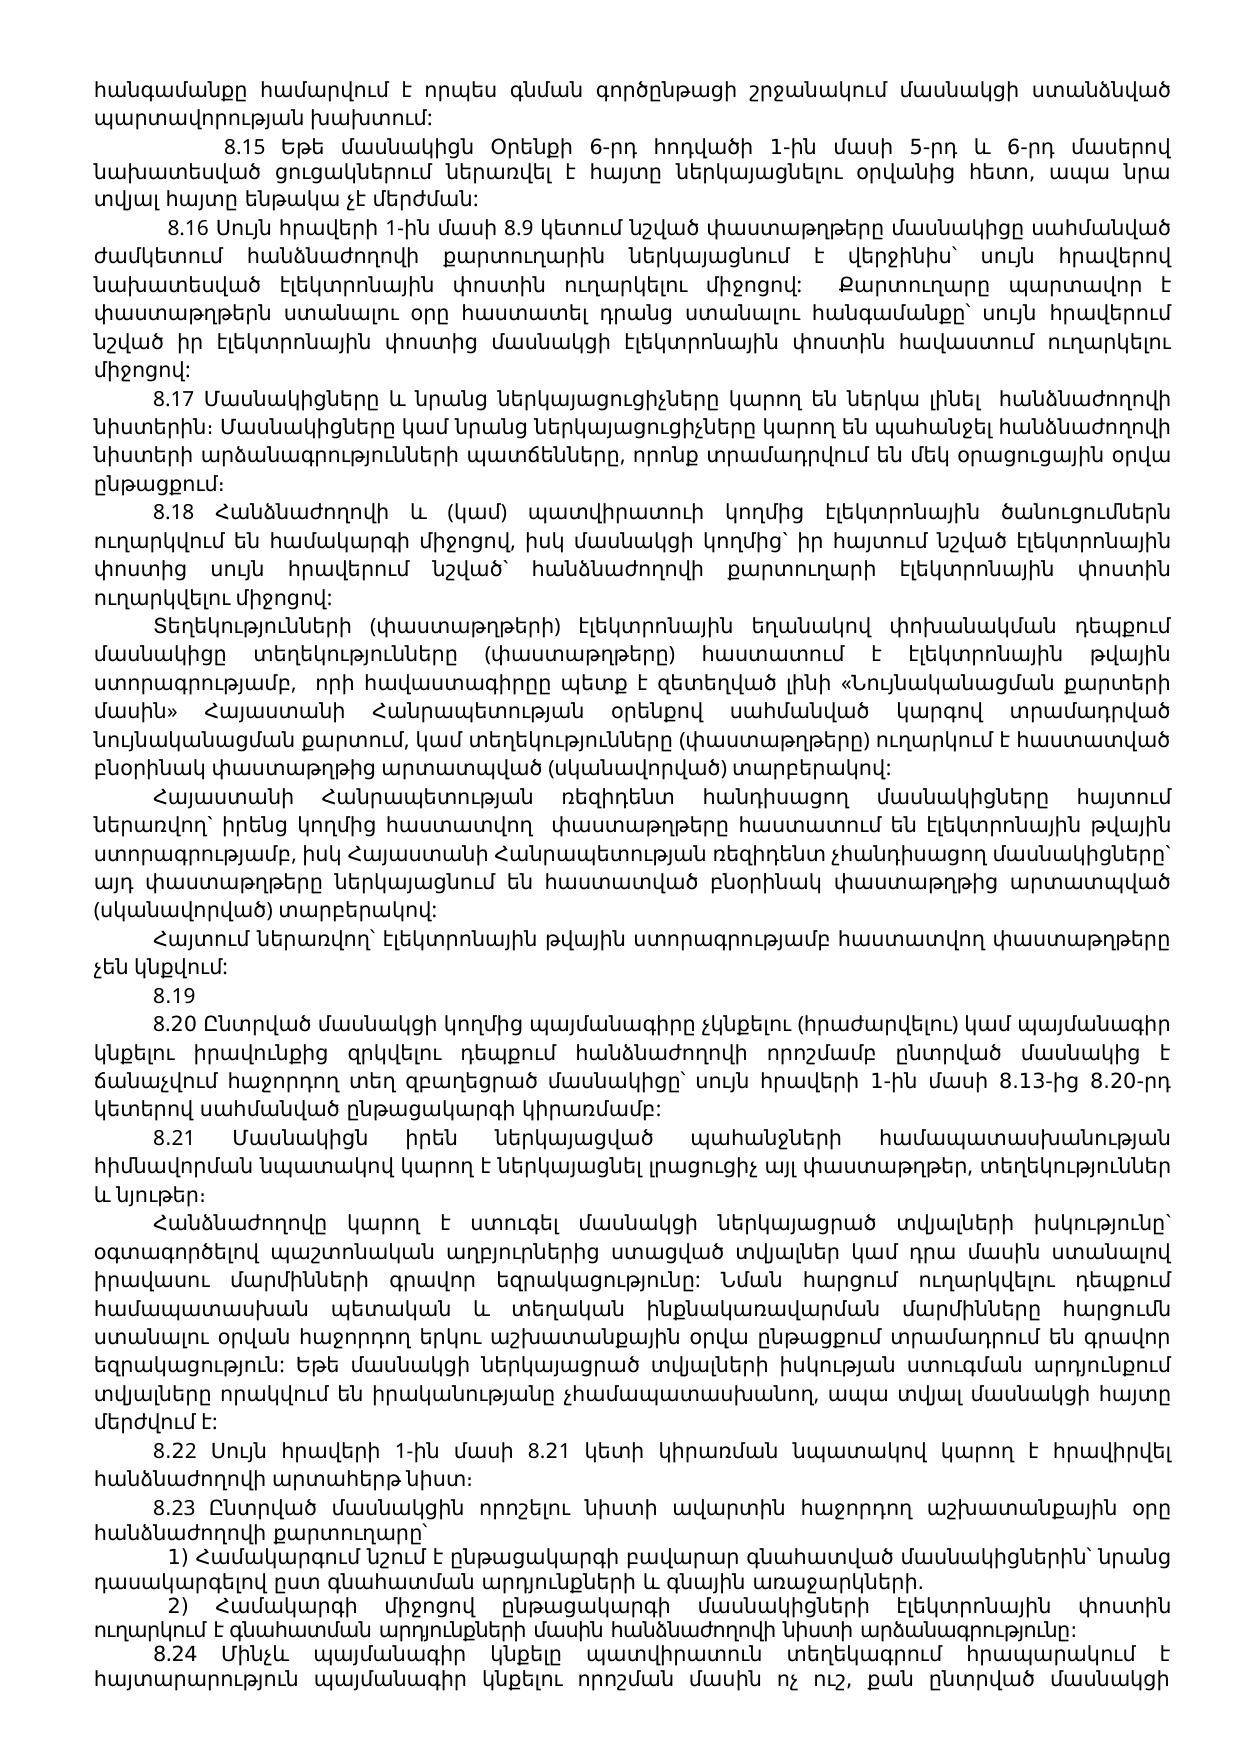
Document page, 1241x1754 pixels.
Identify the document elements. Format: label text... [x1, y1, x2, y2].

text 8.20 Ընտրված մասնակցի կողմից պայմանագիրը չկնքելու (հրաժարվելու) կամ պայմանագիր կնքելու իրավունքից զրկվելու դեպքում հանձնաժողովի որոշմամբ ընտրված մասնակից է ճանաչվում հաջորդող տեղ զբաղեցրած մասնակիցը՝ սույն հրավերի 1-ին մասի 8.13-ից 8.20-րդ կետերով սահմանված ընթացակարգի կիրառմամբ: [94, 1009, 1171, 1123]
text 2) Համակարգի միջոցով ընթացակարգի մասնակիցների էլեկտրոնային փոստին ուղարկում է գնահատման արդյունքների մասին հանձնաժողովի նիստի արձանագրությունը: [94, 1594, 1171, 1642]
text 1) Համակարգում նշում է ընթացակարգի բավարար գնահատված մասնակիցներին՝ նրանց դասակարգելով ըստ գնահատման արդյունքների և գնային առաջարկների. [94, 1545, 1171, 1594]
text Տեղեկությունների (փաստաթղթերի) էլեկտրոնային եղանակով փոխանակման դեպքում մասնակիցը տեղեկությունները (փաստաթղթերը) հաստատում է էլեկտրոնային թվային ստորագրությամբ, որի հավաստագիրըը պետք է զետեղված լինի «Նույնականացման քարտերի մասին» Հայաստանի Հանրապետության օրենքով սահմանված կարգով տրամադրված նույնականացման քարտում, կամ տեղեկությունները (փաստաթղթերը) ուղարկում է հաստատված բնօրինակ փաստաթղթից արտատպված (սկանավորված) տարբերակով: [94, 611, 1171, 782]
text 8.21 Մասնակիցն իրեն ներկայացված պահանջների համապատասխանության հիմնավորման նպատակով կարող է ներկայացնել լրացուցիչ այլ փաստաթղթեր, տեղեկություններ և նյութեր։ [94, 1123, 1171, 1208]
text 8.18 Հանձնաժողովի և (կամ) պատվիրատուի կողմից էլեկտրոնային ծանուցումներն ուղարկվում են համակարգի միջոցով, իսկ մասնակցի կողմից` իր հայտում նշված էլեկտրոնային փոստից սույն հրավերում նշված` հանձնաժողովի քարտուղարի էլեկտրոնային փոստին ուղարկվելու միջոցով: [94, 497, 1171, 611]
text 8.19 [94, 981, 1171, 1009]
text 8.15 Եթե մասնակիցն Օրենքի 6-րդ հոդվածի 1-ին մասի 5-րդ և 6-րդ մասերով նախատեսված ցուցակներում ներառվել է հայտը ներկայացնելու օրվանից հետո, ապա նրա տվյալ հայտը ենթակա չէ մերժման: [94, 132, 1171, 213]
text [94, 1642, 1171, 1691]
text 8.22 Սույն հրավերի 1-ին մասի 8.21 կետի կիրառման նպատակով կարող է հրավիրվել հանձնաժողովի արտահերթ նիստ։ [94, 1436, 1171, 1493]
text 8.16 Սույն հրավերի 1-ին մասի 8.9 կետում նշված փաստաթղթերը մասնակիցը սահմանված ժամկետում հանձնաժողովի քարտուղարին ներկայացնում է վերջինիս՝ սույն հրավերով նախատեսված էլեկտրոնային փոստին ուղարկելու միջոցով: Քարտուղարը պարտավոր է փաստաթղթերն ստանալու օրը հաստատել դրանց ստանալու հանգամանքը՝ սույն հրավերում նշված իր էլեկտրոնային փոստից մասնակցի էլեկտրոնային փոստին հավաստում ուղարկելու միջոցով: [94, 213, 1171, 384]
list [94, 75, 1171, 132]
text 8.23 Ընտրված մասնակցին որոշելու նիստի ավարտին հաջորդող աշխատանքային օրը հանձնաժողովի քարտուղարը՝ [94, 1493, 1171, 1545]
text 8.17 Մասնակիցները և նրանց ներկայացուցիչները կարող են ներկա լինել հանձնաժողովի նիստերին։ Մասնակիցները կամ նրանց ներկայացուցիչները կարող են պահանջել հանձնաժողովի նիստերի արձանագրությունների պատճենները, որոնք տրամադրվում են մեկ օրացուցային օրվա ընթացքում։ [94, 384, 1171, 497]
text Հայտում ներառվող՝ էլեկտրոնային թվային ստորագրությամբ հաստատվող փաստաթղթերը չեն կնքվում: [94, 924, 1171, 981]
text Հանձնաժողովը կարող է ստուգել մասնակցի ներկայացրած տվյալների իսկությունը` օգտագործելով պաշտոնական աղբյուրներից ստացված տվյալներ կամ դրա մասին ստանալով իրավասու մարմինների գրավոր եզրակացությունը: Նման հարցում ուղարկվելու դեպքում համապատասխան պետական և տեղական ինքնակառավարման մարմինները հարցումն ստանալու օրվան հաջորդող երկու աշխատանքային օրվա ընթացքում տրամադրում են գրավոր եզրակացություն: Եթե մասնակցի ներկայացրած տվյալների իսկության ստուգման արդյունքում տվյալները որակվում են իրականությանը չհամապատասխանող, ապա տվյալ մասնակցի հայտը մերժվում է: [94, 1208, 1171, 1436]
text Հայաստանի Հանրապետության ռեզիդենտ հանդիսացող մասնակիցները հայտում ներառվող` իրենց կողմից հաստատվող փաստաթղթերը հաստատում են էլեկտրոնային թվային ստորագրությամբ, իսկ Հայաստանի Հանրապետության ռեզիդենտ չհանդիսացող մասնակիցները` այդ փաստաթղթերը ներկայացնում են հաստատված բնօրինակ փաստաթղթից արտատպված (սկանավորված) տարբերակով: [94, 782, 1171, 924]
